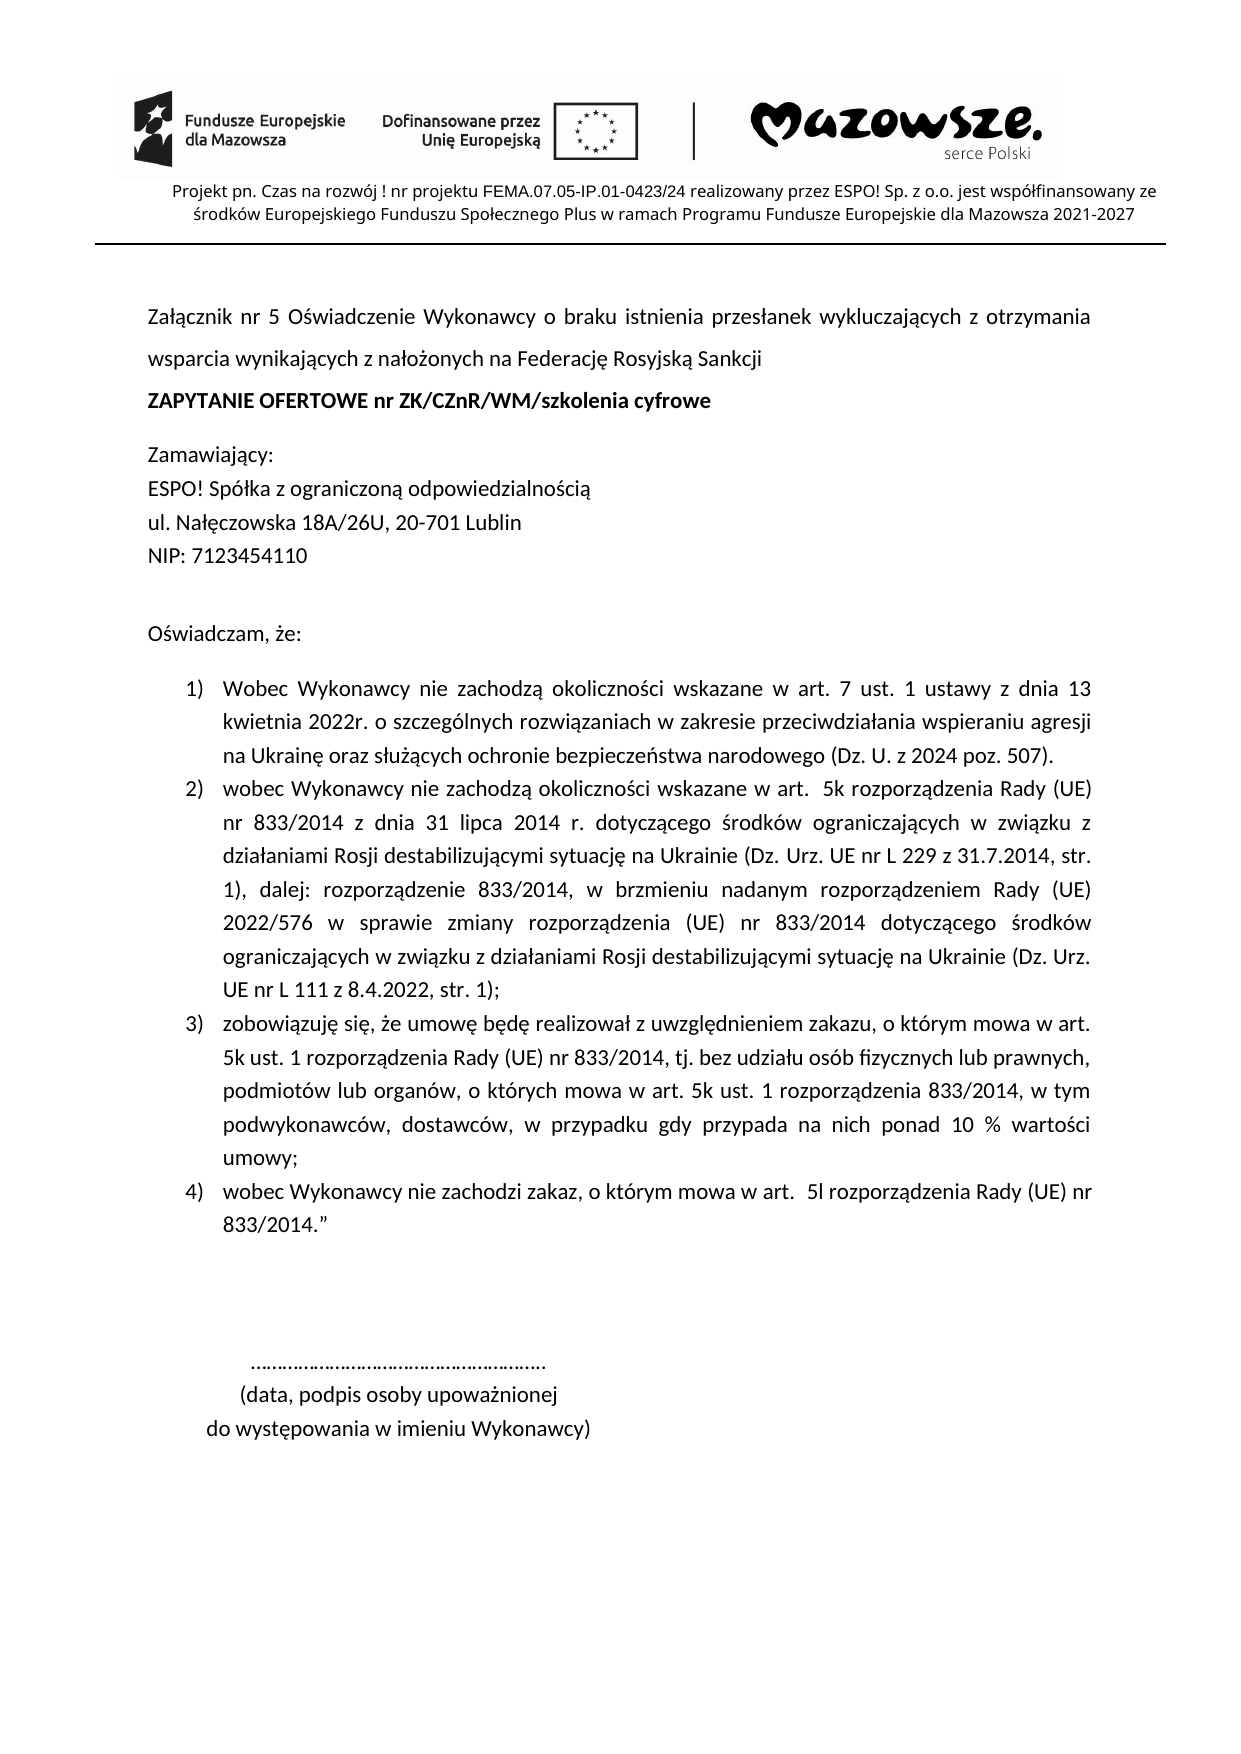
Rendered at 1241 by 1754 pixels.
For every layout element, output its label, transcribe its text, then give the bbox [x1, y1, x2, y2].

table_cell (data, podpis osoby upoważnionej do występowania w imieniu Wykonawcy) [159, 1380, 639, 1447]
text Oświadczam, że: [148, 619, 1093, 647]
text Załącznik nr 5 Oświadczenie Wykonawcy o braku istnienia przesłanek wykluczających z otrzymania wsparcia wynikających z nałożonych na Federację Rosyjską Sankcji [148, 302, 1093, 372]
text Zamawiający: [148, 441, 1093, 468]
picture [118, 73, 1063, 180]
table_header ……………………………………………….. [159, 1347, 639, 1380]
text ESPO! Spółka z ograniczoną odpowiedzialnością ul. Nałęczowska 18A/26U, 20-701 Lublin [148, 474, 1093, 536]
list Wobec Wykonawcy nie zachodzą okoliczności wskazane w art. 7 ust. 1 ustawy z dnia 13 kwietnia 2022r. o szczególnych rozwiązaniach w zakresie przeciwdziałania wspieraniu agresji na Ukrainę oraz służących ochronie bezpieczeństwa narodowego (Dz. U. z 2024 poz. 507). [185, 674, 1093, 769]
list zobowiązuję się, że umowę będę realizował z uwzględnieniem zakazu, o którym mowa w art. 5k ust. 1 rozporządzenia Rady (UE) nr 833/2014, tj. bez udziału osób fizycznych lub prawnych, podmiotów lub organów, o których mowa w art. 5k ust. 1 rozporządzenia 833/2014, w tym podwykonawców, dostawców, w przypadku gdy przypada na nich ponad 10 % wartości umowy; [185, 1009, 1093, 1171]
list wobec Wykonawcy nie zachodzą okoliczności wskazane w art. 5k rozporządzenia Rady (UE) nr 833/2014 z dnia 31 lipca 2014 r. dotyczącego środków ograniczających w związku z działaniami Rosji destabilizującymi sytuację na Ukrainie (Dz. Urz. UE nr L 229 z 31.7.2014, str. 1), dalej: rozporządzenie 833/2014, w brzmieniu nadanym rozporządzeniem Rady (UE) 2022/576 w sprawie zmiany rozporządzenia (UE) nr 833/2014 dotyczącego środków ograniczających w związku z działaniami Rosji destabilizującymi sytuację na Ukrainie (Dz. Urz. UE nr L 111 z 8.4.2022, str. 1); [185, 774, 1093, 1004]
text ZAPYTANIE OFERTOWE nr ZK/CZnR/WM/szkolenia cyfrowe [148, 386, 1093, 414]
list wobec Wykonawcy nie zachodzi zakaz, o którym mowa w art. 5l rozporządzenia Rady (UE) nr 833/2014.” [185, 1177, 1093, 1238]
text NIP: 7123454110 [148, 541, 1093, 569]
